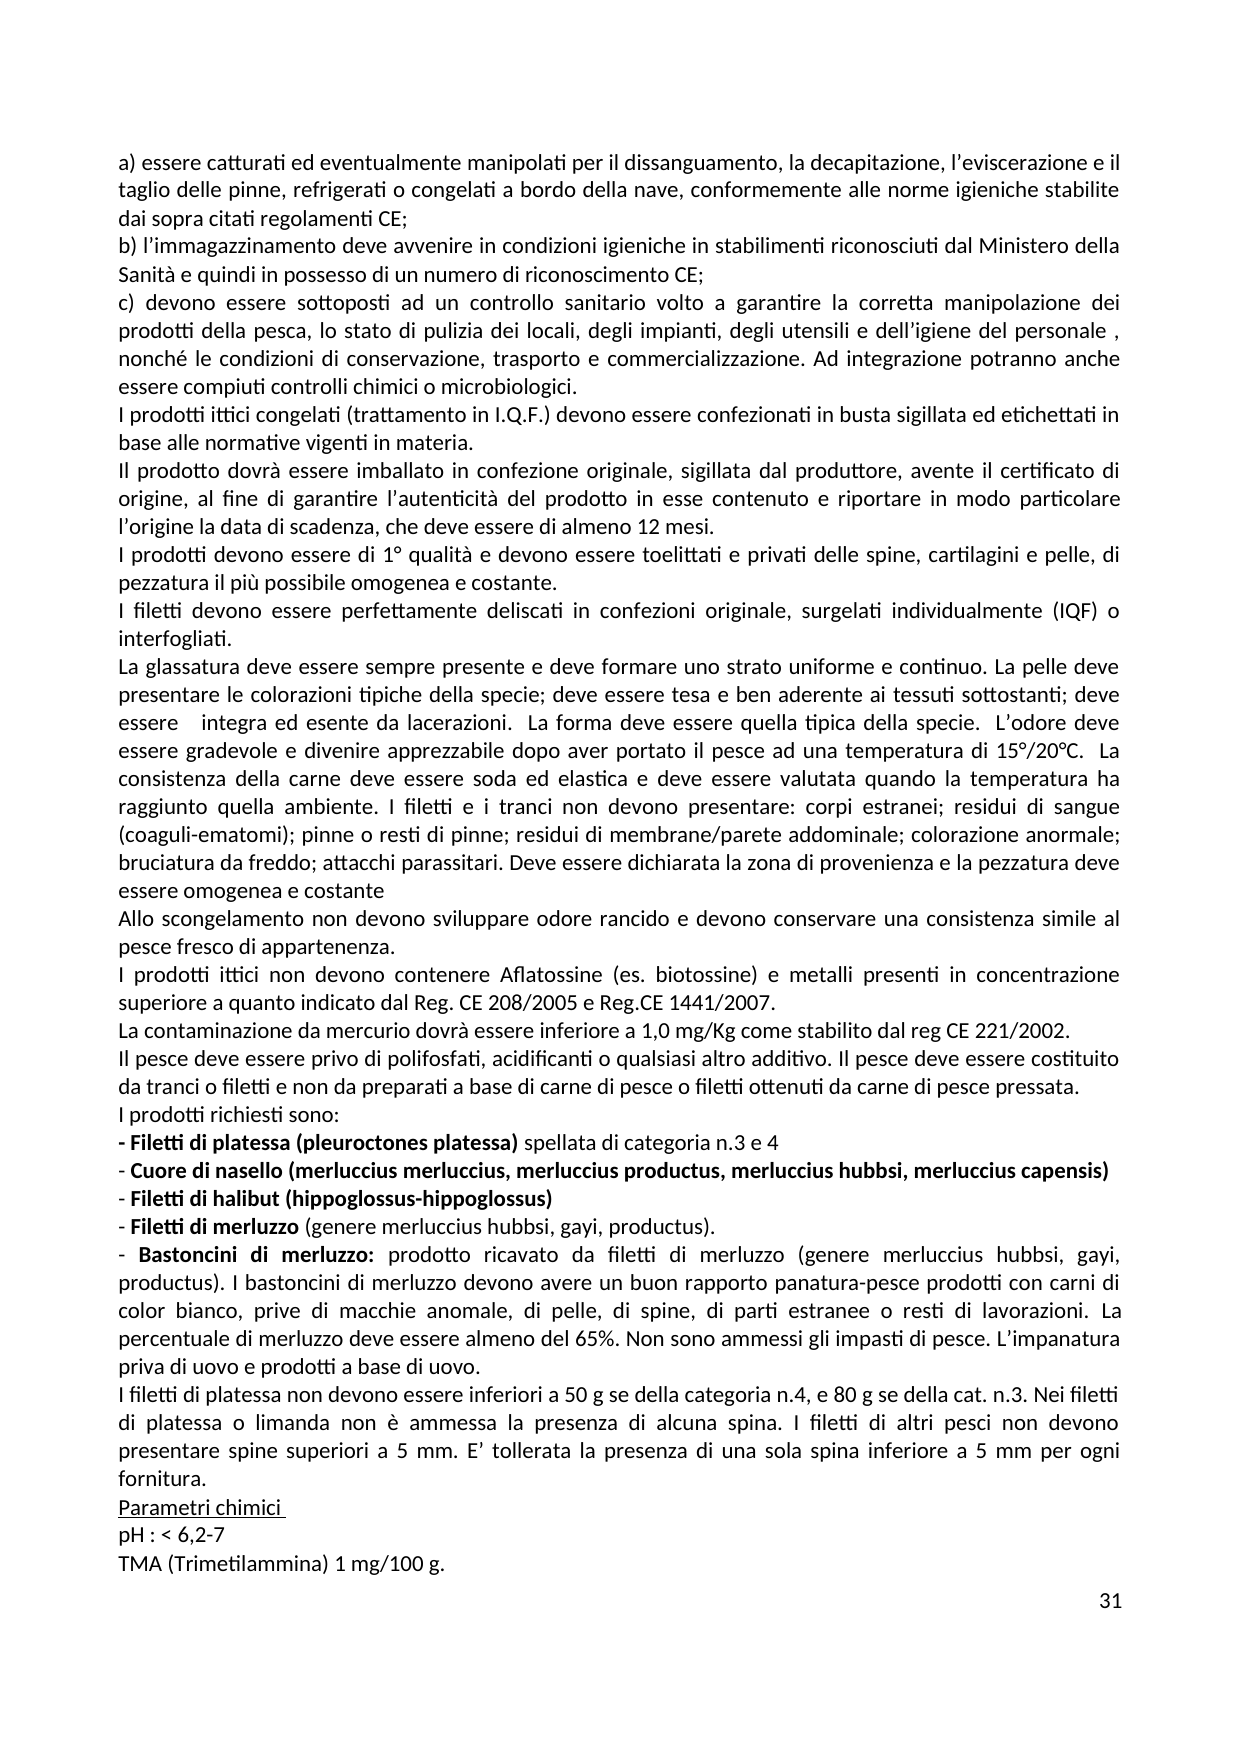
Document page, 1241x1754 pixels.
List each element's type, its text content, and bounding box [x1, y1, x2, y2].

text I filetti devono essere perfettamente deliscati in confezioni originale, surgelati individualmente (IQF) o interfogliati. [118, 596, 1122, 652]
text a) essere catturati ed eventualmente manipolati per il dissanguamento, la decapitazione, l’eviscerazione e il taglio delle pinne, refrigerati o congelati a bordo della nave, conformemente alle norme igieniche stabilite dai sopra citati regolamenti CE; [118, 148, 1122, 232]
text I prodotti richiesti sono: [118, 1100, 1122, 1128]
text I prodotti devono essere di 1° qualità e devono essere toelittati e privati delle spine, cartilagini e pelle, di pezzatura il più possibile omogenea e costante. [118, 540, 1122, 596]
text - Filetti di platessa (pleuroctones platessa) spellata di categoria n.3 e 4 [118, 1128, 1122, 1156]
text b) l’immagazzinamento deve avvenire in condizioni igieniche in stabilimenti riconosciuti dal Ministero della Sanità e quindi in possesso di un numero di riconoscimento CE; [118, 232, 1122, 288]
text I prodotti ittici non devono contenere Aflatossine (es. biotossine) e metalli presenti in concentrazione superiore a quanto indicato dal Reg. CE 208/2005 e Reg.CE 1441/2007. [118, 960, 1122, 1016]
text c) devono essere sottoposti ad un controllo sanitario volto a garantire la corretta manipolazione dei prodotti della pesca, lo stato di pulizia dei locali, degli impianti, degli utensili e dell’igiene del personale , nonché le condizioni di conservazione, trasporto e commercializzazione. Ad integrazione potranno anche essere compiuti controlli chimici o microbiologici. [118, 288, 1122, 400]
text La glassatura deve essere sempre presente e deve formare uno strato uniforme e continuo. La pelle deve presentare le colorazioni tipiche della specie; deve essere tesa e ben aderente ai tessuti sottostanti; deve essere integra ed esente da lacerazioni. La forma deve essere quella tipica della specie. L’odore deve essere gradevole e divenire apprezzabile dopo aver portato il pesce ad una temperatura di 15°/20°C. La consistenza della carne deve essere soda ed elastica e deve essere valutata quando la temperatura ha raggiunto quella ambiente. I filetti e i tranci non devono presentare: corpi estranei; residui di sangue (coaguli-ematomi); pinne o resti di pinne; residui di membrane/parete addominale; colorazione anormale; bruciatura da freddo; attacchi parassitari. Deve essere dichiarata la zona di provenienza e la pezzatura deve essere omogenea e costante [118, 652, 1122, 904]
text Parametri chimici [118, 1493, 1122, 1521]
text - Bastoncini di merluzzo: prodotto ricavato da filetti di merluzzo (genere merluccius hubbsi, gayi, productus). I bastoncini di merluzzo devono avere un buon rapporto panatura-pesce prodotti con carni di color bianco, prive di macchie anomale, di pelle, di spine, di parti estranee o resti di lavorazioni. La percentuale di merluzzo deve essere almeno del 65%. Non sono ammessi gli impasti di pesce. L’impanatura priva di uovo e prodotti a base di uovo. [118, 1240, 1122, 1381]
text - Cuore di nasello (merluccius merluccius, merluccius productus, merluccius hubbsi, merluccius capensis) [118, 1156, 1122, 1184]
text I prodotti ittici congelati (trattamento in I.Q.F.) devono essere confezionati in busta sigillata ed etichettati in base alle normative vigenti in materia. [118, 400, 1122, 456]
text TMA (Trimetilammina) 1 mg/100 g. [118, 1549, 1122, 1577]
text Il pesce deve essere privo di polifosfati, acidificanti o qualsiasi altro additivo. Il pesce deve essere costituito da tranci o filetti e non da preparati a base di carne di pesce o filetti ottenuti da carne di pesce pressata. [118, 1044, 1122, 1100]
text pH : < 6,2-7 [118, 1521, 1122, 1549]
text I filetti di platessa non devono essere inferiori a 50 g se della categoria n.4, e 80 g se della cat. n.3. Nei filetti di platessa o limanda non è ammessa la presenza di alcuna spina. I filetti di altri pesci non devono presentare spine superiori a 5 mm. E’ tollerata la presenza di una sola spina inferiore a 5 mm per ogni fornitura. [118, 1381, 1122, 1493]
text Allo scongelamento non devono sviluppare odore rancido e devono conservare una consistenza simile al pesce fresco di appartenenza. [118, 904, 1122, 960]
text - Filetti di halibut (hippoglossus-hippoglossus) [118, 1184, 1122, 1212]
text Il prodotto dovrà essere imballato in confezione originale, sigillata dal produttore, avente il certificato di origine, al fine di garantire l’autenticità del prodotto in esse contenuto e riportare in modo particolare l’origine la data di scadenza, che deve essere di almeno 12 mesi. [118, 456, 1122, 540]
text - Filetti di merluzzo (genere merluccius hubbsi, gayi, productus). [118, 1212, 1122, 1240]
text La contaminazione da mercurio dovrà essere inferiore a 1,0 mg/Kg come stabilito dal reg CE 221/2002. [118, 1016, 1122, 1044]
